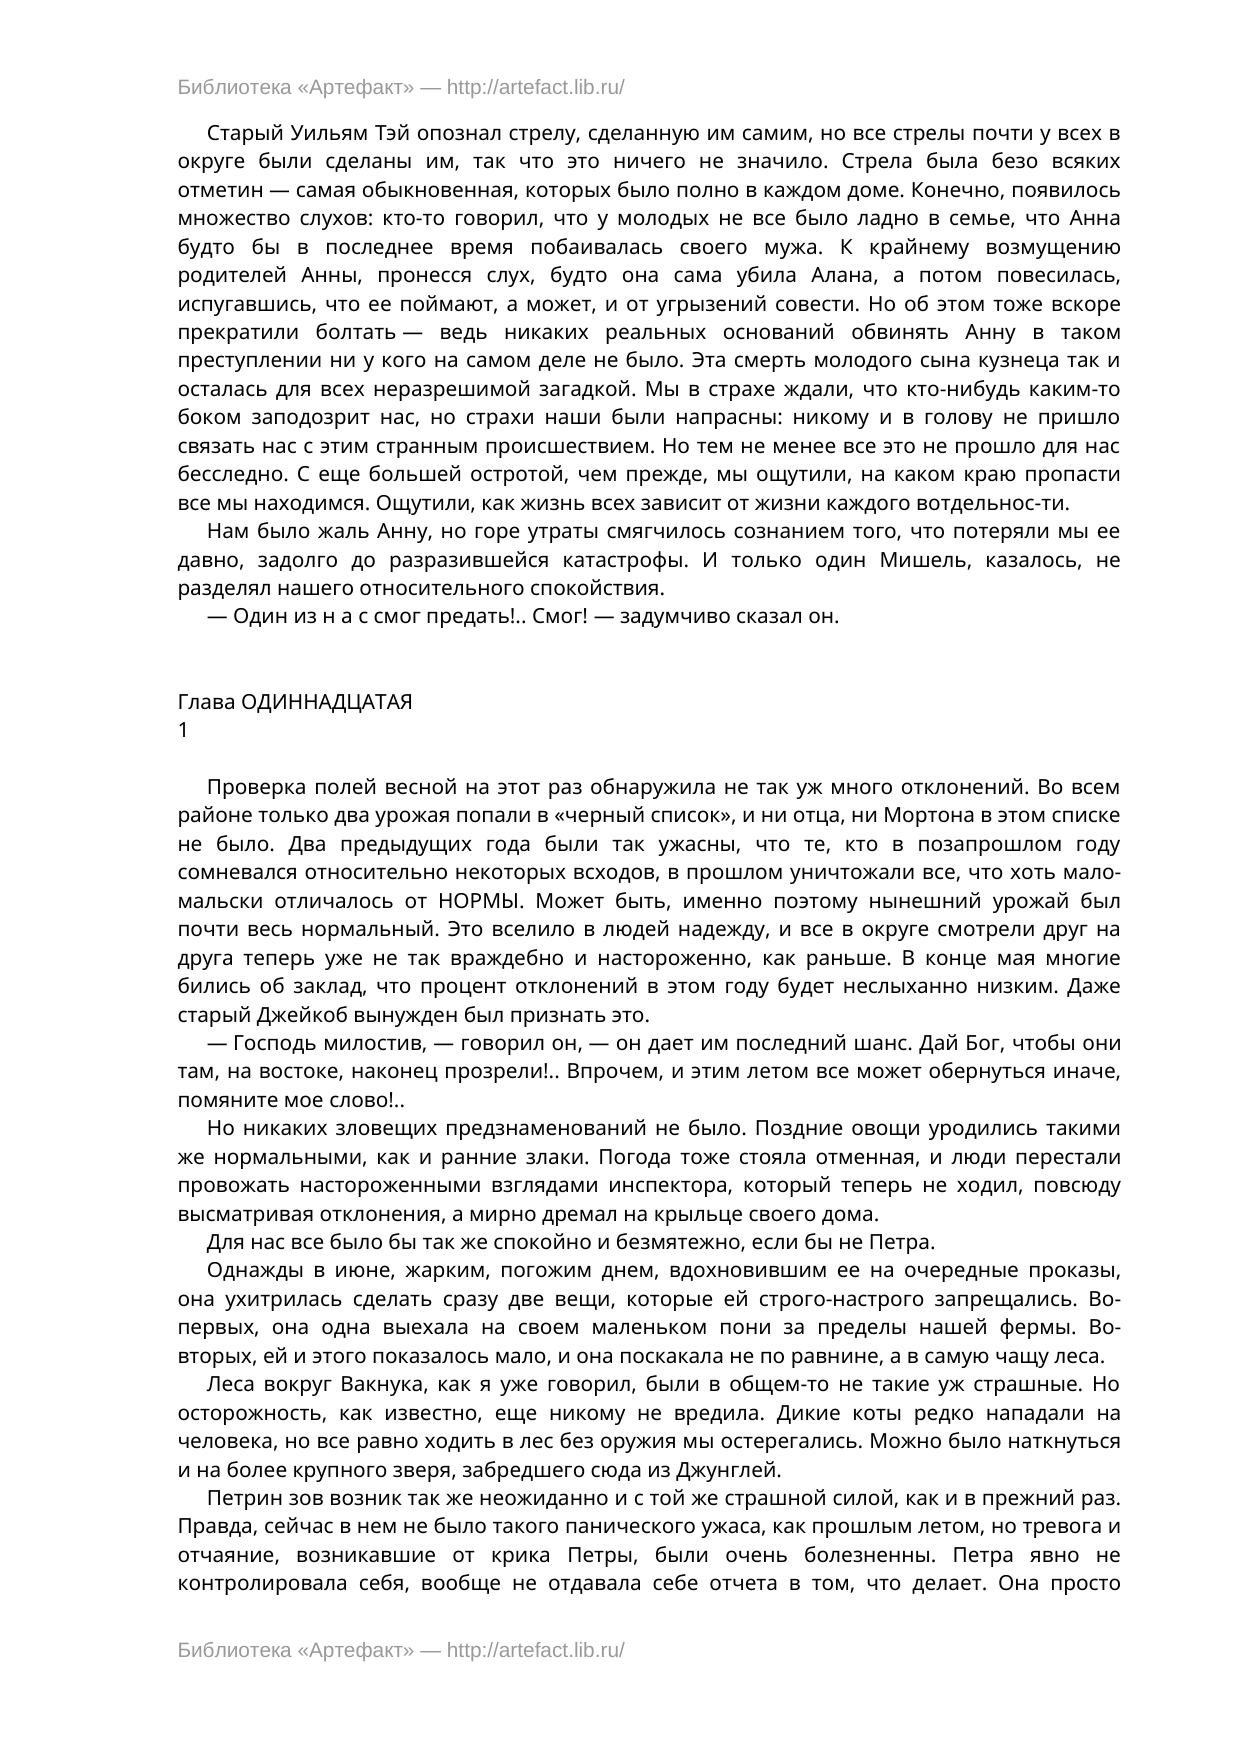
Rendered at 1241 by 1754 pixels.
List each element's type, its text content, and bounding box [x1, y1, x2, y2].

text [177, 1483, 1122, 1597]
text Для нас все было бы так же спокойно и безмятежно, если бы не Петра. [177, 1227, 1122, 1256]
text Проверка полей весной на этот раз обнаружила не так уж много отклонений. Во всем районе только два урожая попали в «черный список», и ни отца, ни Мортона в этом списке не было. Два предыдущих года были так ужасны, что те, кто в позапрошлом году сомневался относительно некоторых всходов, в прошлом уничтожали все, что хоть мало-мальски отличалось от НОРМЫ. Может быть, именно поэтому нынешний урожай был почти весь нормальный. Это вселило в людей надежду, и все в округе смотрели друг на друга теперь уже не так враждебно и настороженно, как раньше. В конце мая многие бились об заклад, что процент отклонений в этом году будет неслыханно низким. Даже старый Джейкоб вынужден был признать это. [177, 772, 1122, 1028]
text Нам было жаль Анну, но горе утраты смягчилось сознанием того, что потеряли мы ее давно, задолго до разразившейся катастрофы. И только один Мишель, казалось, не разделял нашего относительного спокойствия. [177, 516, 1122, 602]
subtitle Глава ОДИННАДЦАТАЯ [177, 687, 1122, 715]
text Но никаких зловещих предзнаменований не было. Поздние овощи уродились такими же нормальными, как и ранние злаки. Погода тоже стояла отменная, и люди перестали провожать настороженными взглядами инспектора, который теперь не ходил, повсюду высматривая отклонения, а мирно дремал на крыльце своего дома. [177, 1113, 1122, 1227]
text Однажды в июне, жарким, погожим днем, вдохновившим ее на очередные проказы, она ухитрилась сделать сразу две вещи, которые ей строго-настрого запрещались. Во-первых, она одна выехала на своем маленьком пони за пределы нашей фермы. Во-вторых, ей и этого показалось мало, и она поскакала не по равнине, а в самую чащу леса. [177, 1256, 1122, 1369]
text Леса вокруг Вакнука, как я уже говорил, были в общем-то не такие уж страшные. Но осторожность, как известно, еще никому не вредила. Дикие коты редко нападали на человека, но все равно ходить в лес без оружия мы остерегались. Можно было наткнуться и на более крупного зверя, забредшего сюда из Джунглей. [177, 1369, 1122, 1483]
text — Господь милостив, — говорил он, — он дает им последний шанс. Дай Бог, чтобы они там, на востоке, наконец прозрели!.. Впрочем, и этим летом все может обернуться иначе, помяните мое слово!.. [177, 1028, 1122, 1113]
text — Один из н а с смог предать!.. Смог! — задумчиво сказал он. [177, 602, 1122, 630]
subtitle 1 [177, 715, 1122, 744]
text Старый Уильям Тэй опознал стрелу, сделанную им самим, но все стрелы почти у всех в округе были сделаны им, так что это ничего не значило. Стрела была безо всяких отметин — самая обыкновенная, которых было полно в каждом доме. Конечно, появилось множество слухов: кто-то говорил, что у молодых не все было ладно в семье, что Анна будто бы в последнее время побаивалась своего мужа. К крайнему возмущению родителей Анны, пронесся слух, будто она сама убила Алана, а потом повесилась, испугавшись, что ее поймают, а может, и от угрызений совести. Но об этом тоже вскоре прекратили болтать — ведь никаких реальных оснований обвинять Анну в таком преступлении ни у кого на самом деле не было. Эта смерть молодого сына кузнеца так и осталась для всех неразрешимой загадкой. Мы в страхе ждали, что кто-нибудь каким-то боком заподозрит нас, но страхи наши были напрасны: никому и в голову не пришло связать нас с этим странным происшествием. Но тем не менее все это не прошло для нас бесследно. С еще большей остротой, чем прежде, мы ощутили, на каком краю пропасти все мы находимся. Ощутили, как жизнь всех зависит от жизни каждого вотдельнос-ти. [177, 118, 1122, 516]
